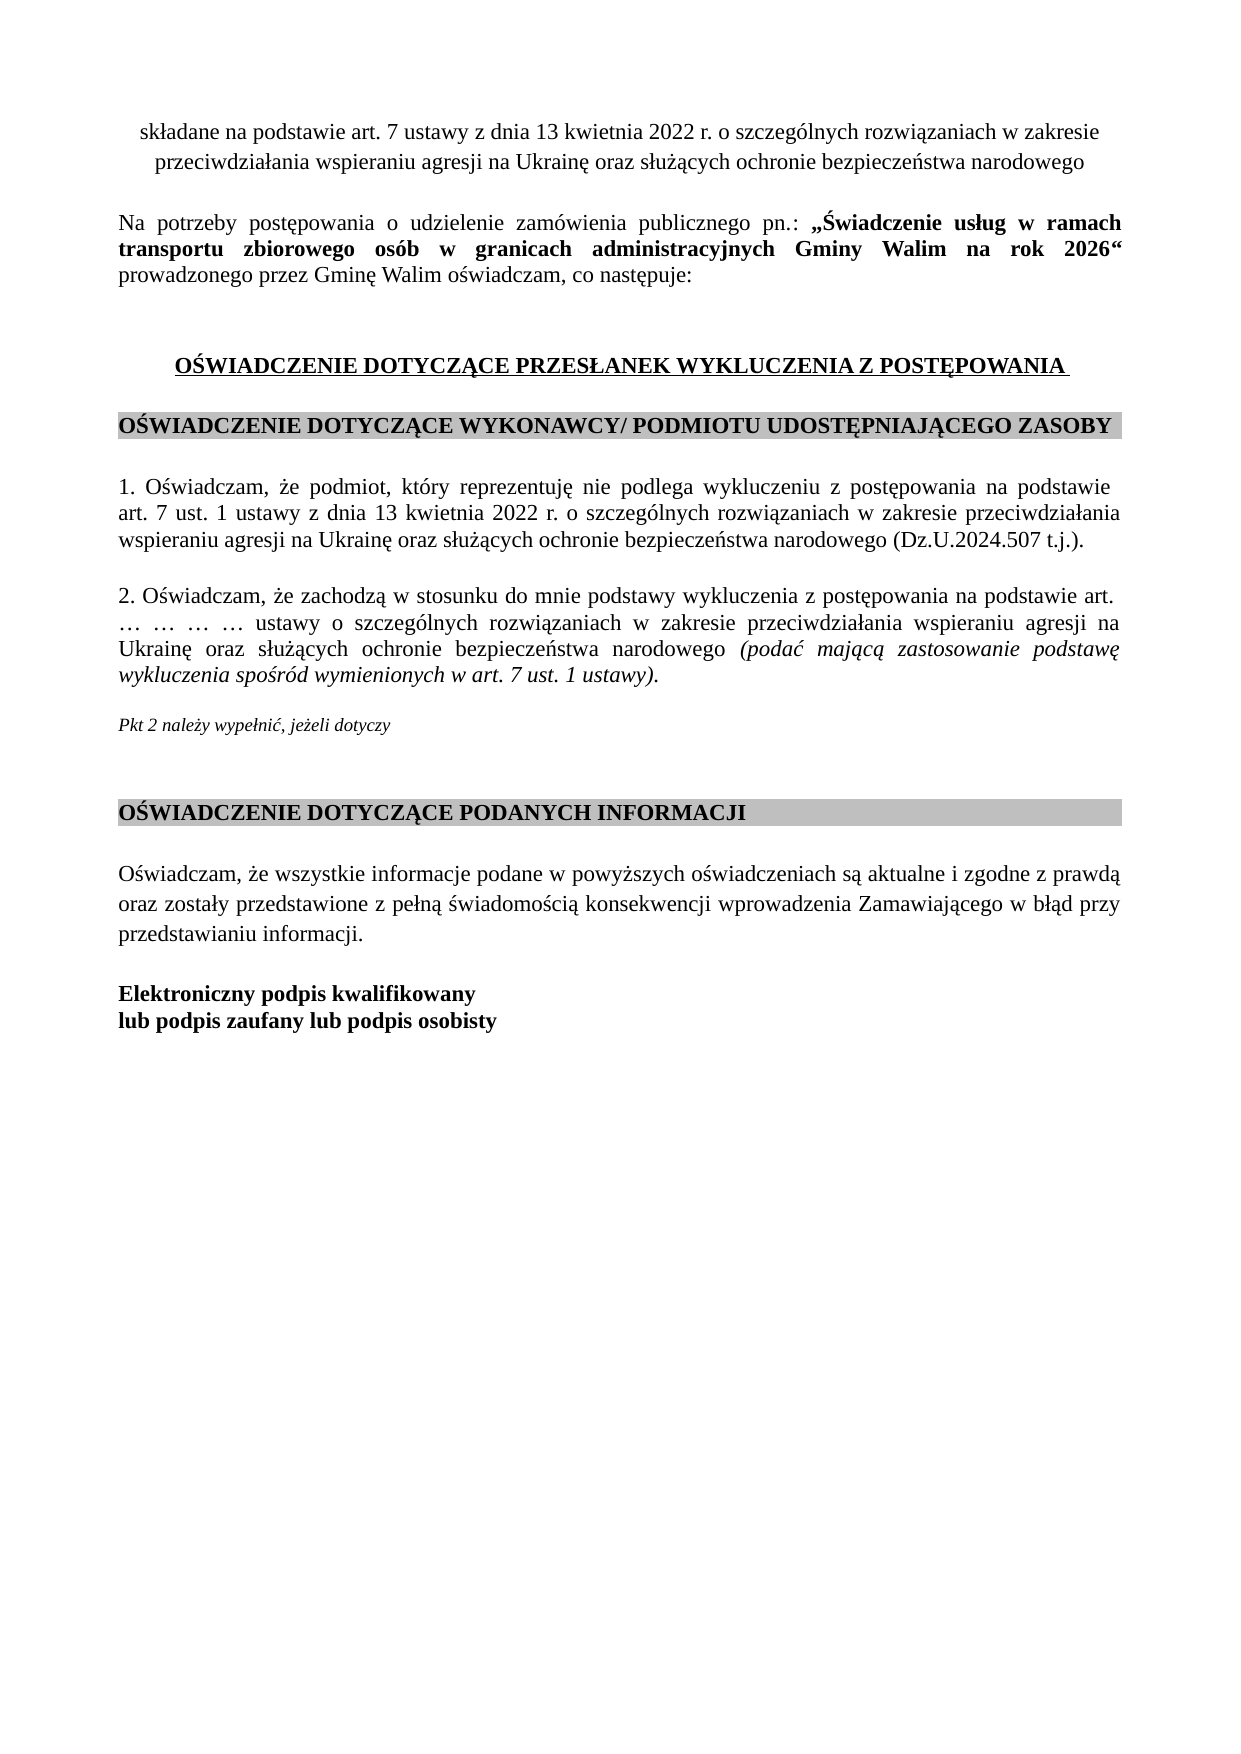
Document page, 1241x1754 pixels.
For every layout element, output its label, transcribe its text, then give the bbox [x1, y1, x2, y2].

text 1. Oświadczam, że podmiot, który reprezentuję nie podlega wykluczeniu z postępowania na podstawie art. 7 ust. 1 ustawy z dnia 13 kwietnia 2022 r. o szczególnych rozwiązaniach w zakresie przeciwdziałania wspieraniu agresji na Ukrainę oraz służących ochronie bezpieczeństwa narodowego (Dz.U.2024.507 t.j.). [118, 473, 1122, 552]
text lub podpis zaufany lub podpis osobisty [118, 1007, 1122, 1033]
text OŚWIADCZENIE DOTYCZĄCE WYKONAWCY/ PODMIOTU UDOSTĘPNIAJĄCEGO ZASOBY [118, 412, 1122, 439]
text Na potrzeby postępowania o udzielenie zamówienia publicznego pn.: „Świadczenie usług w ramach transportu zbiorowego osób w granicach administracyjnych Gminy Walim na rok 2026“ prowadzonego przez Gminę Walim oświadczam, co następuje: [118, 209, 1122, 288]
text 2. Oświadczam, że zachodzą w stosunku do mnie podstawy wykluczenia z postępowania na podstawie art. … … … … ustawy o szczególnych rozwiązaniach w zakresie przeciwdziałania wspieraniu agresji na Ukrainę oraz służących ochronie bezpieczeństwa narodowego (podać mającą zastosowanie podstawę wykluczenia spośród wymienionych w art. 7 ust. 1 ustawy). [118, 582, 1122, 688]
text Oświadczam, że wszystkie informacje podane w powyższych oświadczeniach są aktualne i zgodne z prawdą oraz zostały przedstawione z pełną świadomością konsekwencji wprowadzenia Zamawiającego w błąd przy przedstawianiu informacji. [118, 859, 1122, 946]
text OŚWIADCZENIE DOTYCZĄCE PRZESŁANEK WYKLUCZENIA Z POSTĘPOWANIA [118, 352, 1122, 378]
text składane na podstawie art. 7 ustawy z dnia 13 kwietnia 2022 r. o szczególnych rozwiązaniach w zakresie przeciwdziałania wspieraniu agresji na Ukrainę oraz służących ochronie bezpieczeństwa narodowego [118, 118, 1122, 175]
text OŚWIADCZENIE DOTYCZĄCE PODANYCH INFORMACJI [118, 799, 1122, 826]
text Pkt 2 należy wypełnić, jeżeli dotyczy [118, 714, 1122, 736]
text Elektroniczny podpis kwalifikowany [118, 980, 1122, 1007]
